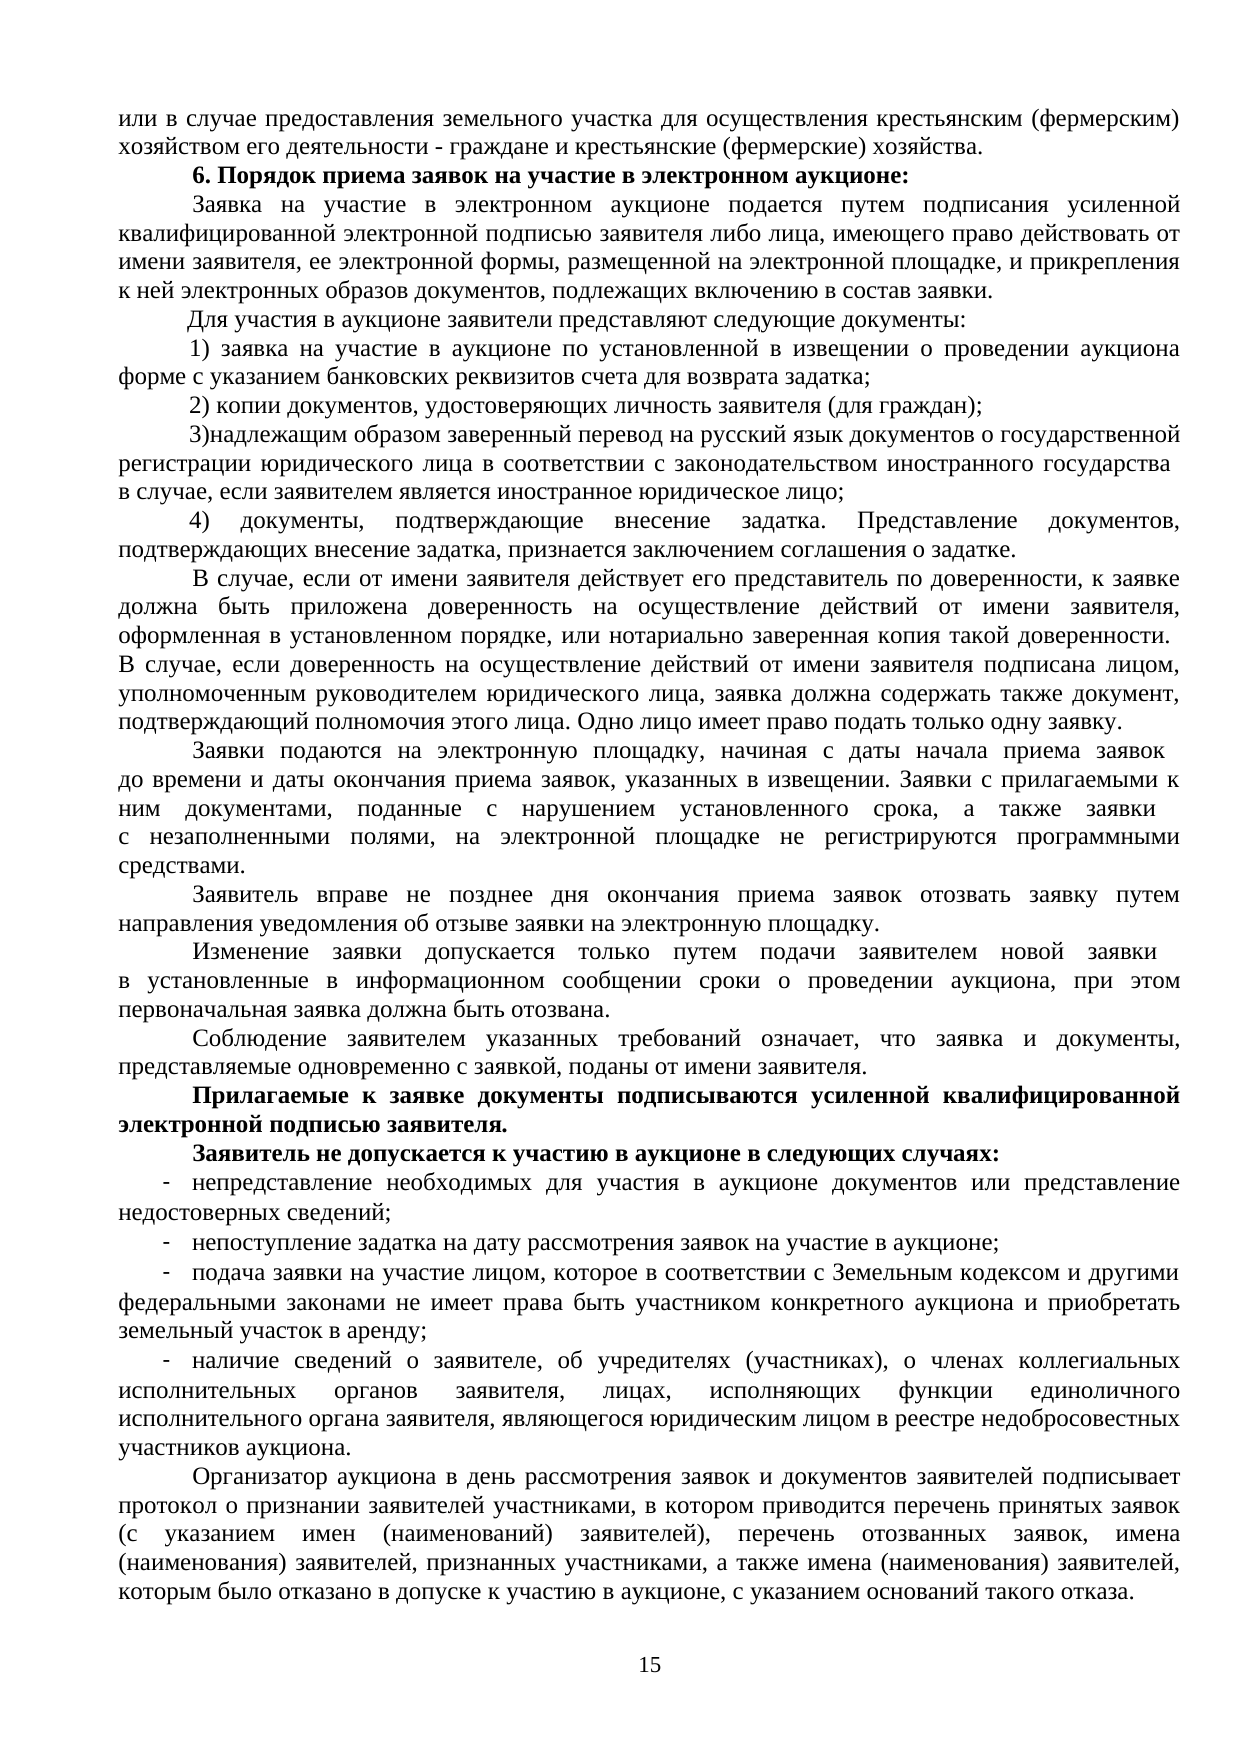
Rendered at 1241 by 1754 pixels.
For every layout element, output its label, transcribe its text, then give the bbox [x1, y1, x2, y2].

text Заявитель не допускается к участию в аукционе в следующих случаях: [118, 1138, 1181, 1166]
text 3)надлежащим образом заверенный перевод на русский язык документов о государственной регистрации юридического лица в соответствии с законодательством иностранного государства в случае, если заявителем является иностранное юридическое лицо; [118, 419, 1181, 505]
text Соблюдение заявителем указанных требований означает, что заявка и документы, представляемые одновременно с заявкой, поданы от имени заявителя. [118, 1023, 1181, 1080]
text Изменение заявки допускается только путем подачи заявителем новой заявки в установленные в информационном сообщении сроки о проведении аукциона, при этом первоначальная заявка должна быть отозвана. [118, 936, 1181, 1023]
text 2) копии документов, удостоверяющих личность заявителя (для граждан); [118, 390, 1181, 419]
list наличие сведений о заявителе, об учредителях (участниках), о членах коллегиальных исполнительных органов заявителя, лицах, исполняющих функции единоличного исполнительного органа заявителя, являющегося юридическим лицом в реестре недобросовестных участников аукциона. [118, 1344, 1181, 1461]
text Прилагаемые к заявке документы подписываются усиленной квалифицированной электронной подписью заявителя. [118, 1080, 1181, 1138]
text 6. Порядок приема заявок на участие в электронном аукционе: [118, 160, 1181, 189]
list непоступление задатка на дату рассмотрения заявок на участие в аукционе; [118, 1226, 1181, 1256]
text Заявитель вправе не позднее дня окончания приема заявок отозвать заявку путем направления уведомления об отзыве заявки на электронную площадку. [118, 879, 1181, 936]
list непредставление необходимых для участия в аукционе документов или представление недостоверных сведений; [118, 1166, 1181, 1226]
list подача заявки на участие лицом, которое в соответствии с Земельным кодексом и другими федеральными законами не имеет права быть участником конкретного аукциона и приобретать земельный участок в аренду; [118, 1256, 1181, 1344]
text Для участия в аукционе заявители представляют следующие документы: [118, 304, 1181, 333]
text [118, 103, 1181, 160]
text Заявки подаются на электронную площадку, начиная с даты начала приема заявок до времени и даты окончания приема заявок, указанных в извещении. Заявки с прилагаемыми к ним документами, поданные с нарушением установленного срока, а также заявки с незаполненными полями, на электронной площадке не регистрируются программными средствами. [118, 735, 1181, 879]
text Заявка на участие в электронном аукционе подается путем подписания усиленной квалифицированной электронной подписью заявителя либо лица, имеющего право действовать от имени заявителя, ее электронной формы, размещенной на электронной площадке, и прикрепления к ней электронных образов документов, подлежащих включению в состав заявки. [118, 189, 1181, 304]
text 1) заявка на участие в аукционе по установленной в извещении о проведении аукциона форме с указанием банковских реквизитов счета для возврата задатка; [118, 333, 1181, 390]
text Организатор аукциона в день рассмотрения заявок и документов заявителей подписывает протокол о признании заявителей участниками, в котором приводится перечень принятых заявок (с указанием имен (наименований) заявителей), перечень отозванных заявок, имена (наименования) заявителей, признанных участниками, а также имена (наименования) заявителей, которым было отказано в допуске к участию в аукционе, с указанием оснований такого отказа. [118, 1461, 1181, 1605]
text 4) документы, подтверждающие внесение задатка. Представление документов, подтверждающих внесение задатка, признается заключением соглашения о задатке. [118, 505, 1181, 563]
text В случае, если от имени заявителя действует его представитель по доверенности, к заявке должна быть приложена доверенность на осуществление действий от имени заявителя, оформленная в установленном порядке, или нотариально заверенная копия такой доверенности. В случае, если доверенность на осуществление действий от имени заявителя подписана лицом, уполномоченным руководителем юридического лица, заявка должна содержать также документ, подтверждающий полномочия этого лица. Одно лицо имеет право подать только одну заявку. [118, 563, 1181, 735]
